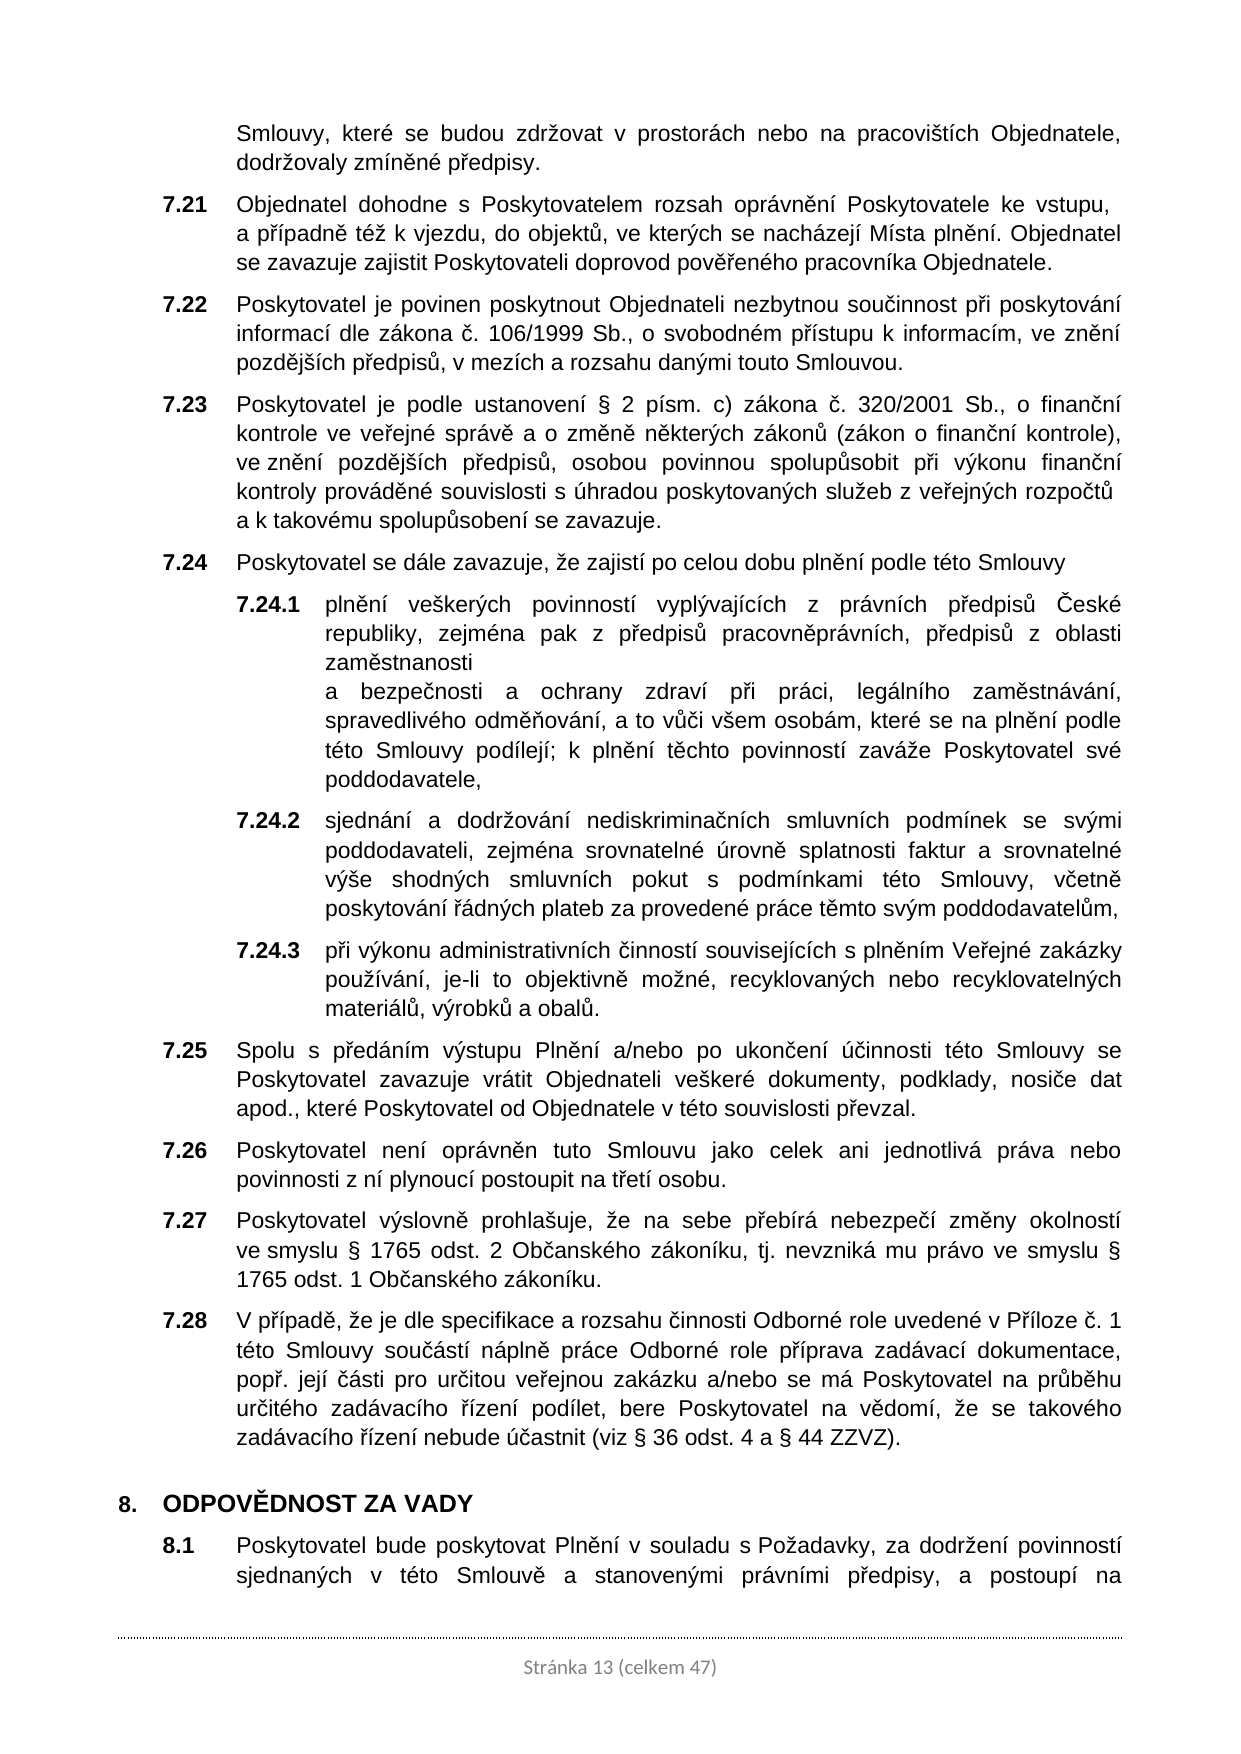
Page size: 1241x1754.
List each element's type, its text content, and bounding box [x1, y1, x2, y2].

text při výkonu administrativních činností souvisejících s plněním Veřejné zakázky používání, je-li to objektivně možné, recyklovaných nebo recyklovatelných materiálů, výrobků a obalů. [236, 935, 1122, 1022]
text V případě, že je dle specifikace a rozsahu činnosti Odborné role uvedené v Příloze č. 1 této Smlouvy součástí náplně práce Odborné role příprava zadávací dokumentace, popř. její části pro určitou veřejnou zakázku a/nebo se má Poskytovatel na průběhu určitého zadávacího řízení podílet, bere Poskytovatel na vědomí, že se takového zadávacího řízení nebude účastnit (viz § 36 odst. 4 a § 44 ZZVZ). [162, 1306, 1122, 1451]
text Poskytovatel je podle ustanovení § 2 písm. c) zákona č. 320/2001 Sb., o finanční kontrole ve veřejné správě a o změně některých zákonů (zákon o finanční kontrole), ve znění pozdějších předpisů, osobou povinnou spolupůsobit při výkonu finanční kontroly prováděné souvislosti s úhradou poskytovaných služeb z veřejných rozpočtů a k takovému spolupůsobení se zavazuje. [162, 389, 1122, 535]
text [162, 118, 1122, 176]
text Poskytovatel není oprávněn tuto Smlouvu jako celek ani jednotlivá práva nebo povinnosti z ní plynoucí postoupit na třetí osobu. [162, 1135, 1122, 1193]
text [162, 1531, 1122, 1589]
text Poskytovatel je povinen poskytnout Objednateli nezbytnou součinnost při poskytování informací dle zákona č. 106/1999 Sb., o svobodném přístupu k informacím, ve znění pozdějších předpisů, v mezích a rozsahu danými touto Smlouvou. [162, 289, 1122, 376]
text Poskytovatel se dále zavazuje, že zajistí po celou dobu plnění podle této Smlouvy [162, 547, 1122, 576]
text Odpovědnost za vady [118, 1489, 1122, 1518]
text Objednatel dohodne s Poskytovatelem rozsah oprávnění Poskytovatele ke vstupu, a případně též k vjezdu, do objektů, ve kterých se nacházejí Místa plnění. Objednatel se zavazuje zajistit Poskytovateli doprovod pověřeného pracovníka Objednatele. [162, 189, 1122, 276]
text sjednání a dodržování nediskriminačních smluvních podmínek se svými poddodavateli, zejména srovnatelné úrovně splatnosti faktur a srovnatelné výše shodných smluvních pokut s podmínkami této Smlouvy, včetně poskytování řádných plateb za provedené práce těmto svým poddodavatelům, [236, 806, 1122, 922]
text plnění veškerých povinností vyplývajících z právních předpisů České republiky, zejména pak z předpisů pracovněprávních, předpisů z oblasti zaměstnanosti a bezpečnosti a ochrany zdraví při práci, legálního zaměstnávání, spravedlivého odměňování, a to vůči všem osobám, které se na plnění podle této Smlouvy podílejí; k plnění těchto povinností zaváže Poskytovatel své poddodavatele, [236, 589, 1122, 793]
text Poskytovatel výslovně prohlašuje, že na sebe přebírá nebezpečí změny okolností ve smyslu § 1765 odst. 2 Občanského zákoníku, tj. nevzniká mu právo ve smyslu § 1765 odst. 1 Občanského zákoníku. [162, 1206, 1122, 1293]
text Spolu s předáním výstupu Plnění a/nebo po ukončení účinnosti této Smlouvy se Poskytovatel zavazuje vrátit Objednateli veškeré dokumenty, podklady, nosiče dat apod., které Poskytovatel od Objednatele v této souvislosti převzal. [162, 1035, 1122, 1122]
